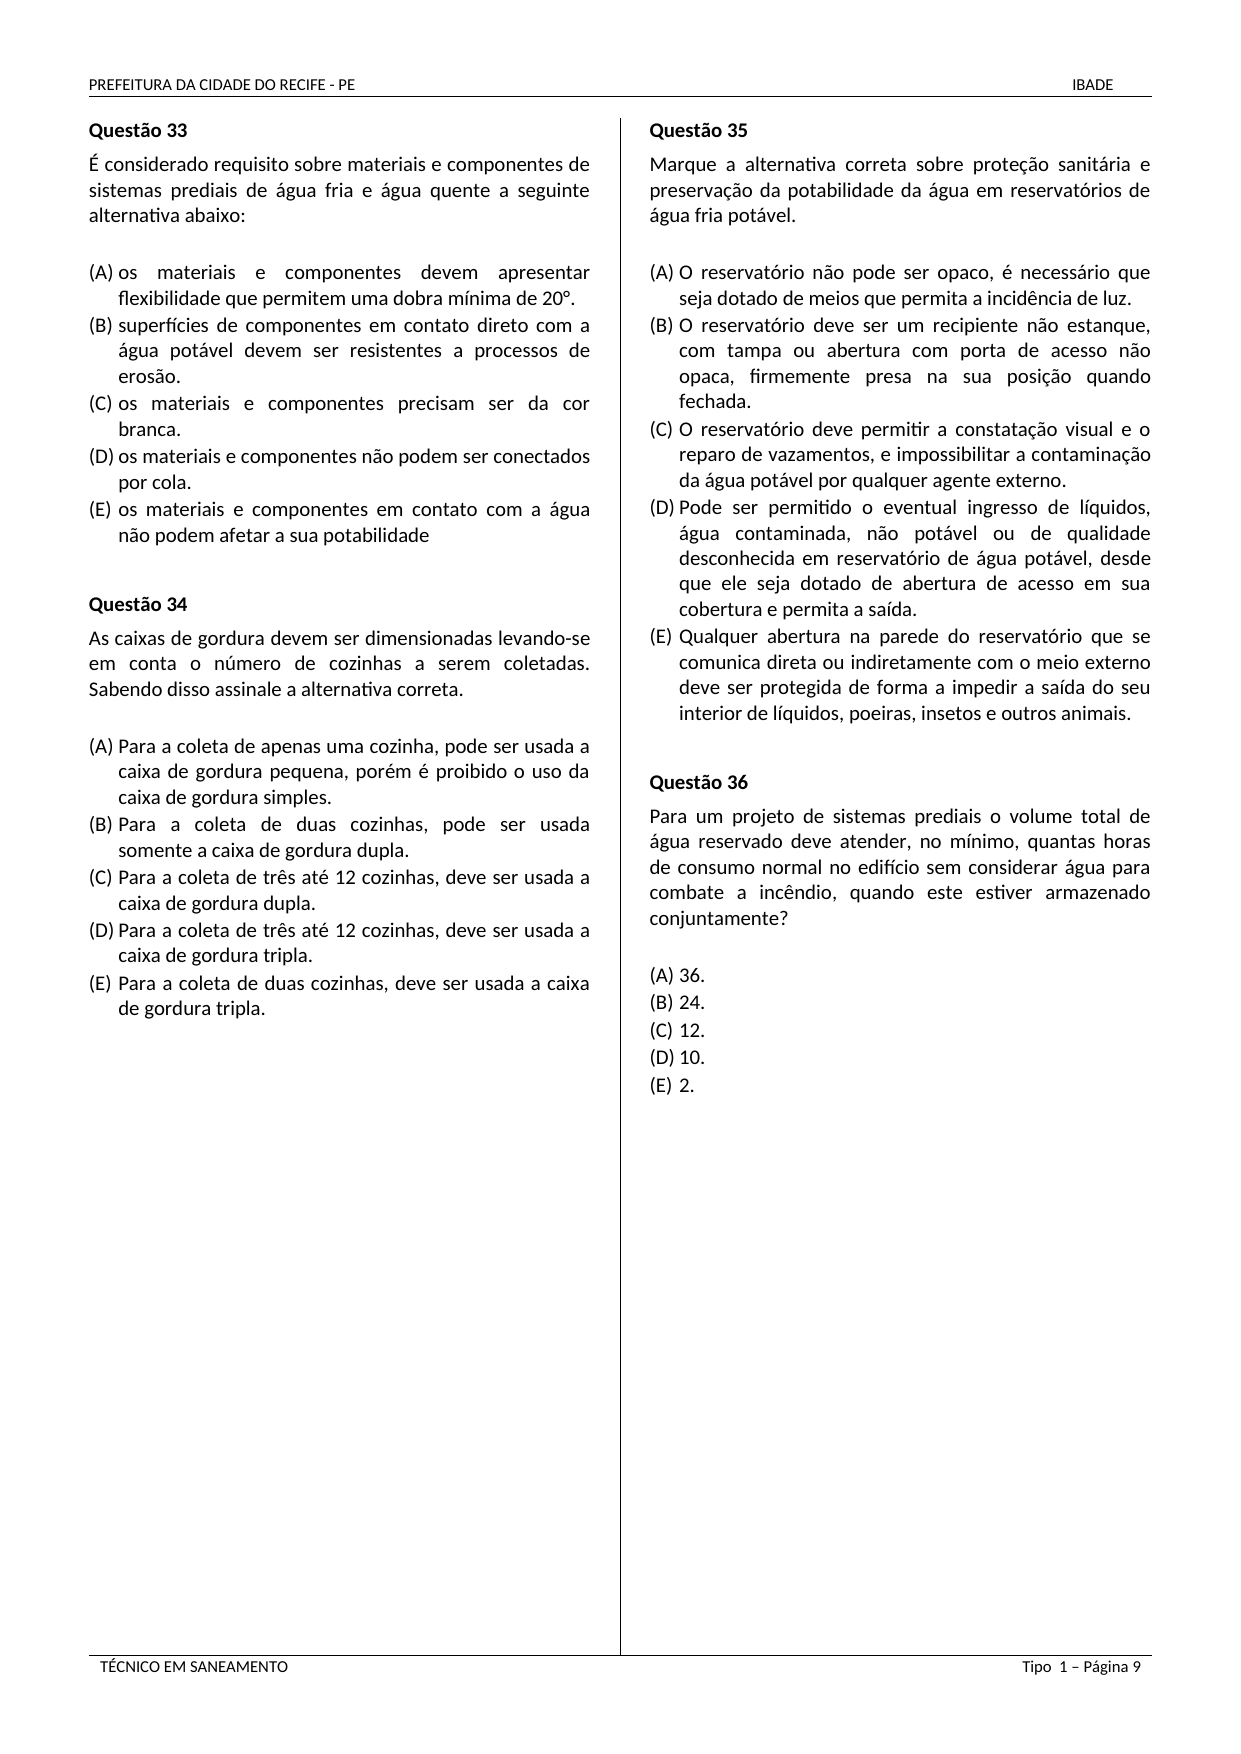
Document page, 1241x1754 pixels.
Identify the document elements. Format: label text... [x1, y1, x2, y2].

text (C) 12. [679, 1017, 1152, 1042]
text Questão 36 [649, 769, 1152, 795]
text (A) 36. [679, 962, 1152, 987]
text (D) Para a coleta de três até 12 cozinhas, deve ser usada a caixa de gordura tripla. [89, 917, 591, 968]
text As caixas de gordura devem ser dimensionadas levando-se em conta o número de cozinhas a serem coletadas. Sabendo disso assinale a alternativa correta. [89, 625, 591, 701]
text (C) os materiais e componentes precisam ser da cor branca. [89, 391, 591, 441]
text (A) os materiais e componentes devem apresentar flexibilidade que permitem uma dobra mínima de 20°. [89, 259, 591, 310]
text (B) 24. [679, 989, 1152, 1015]
text Para um projeto de sistemas prediais o volume total de água reservado deve atender, no mínimo, quantas horas de consumo normal no edifício sem considerar água para combate a incêndio, quando este estiver armazenado conjuntamente? [649, 803, 1152, 930]
text (E) Qualquer abertura na parede do reservatório que se comunica direta ou indiretamente com o meio externo deve ser protegida de forma a impedir a saída do seu interior de líquidos, poeiras, insetos e outros animais. [649, 623, 1152, 725]
text (E) Para a coleta de duas cozinhas, deve ser usada a caixa de gordura tripla. [89, 970, 591, 1021]
text (C) O reservatório deve permitir a constatação visual e o reparo de vazamentos, e impossibilitar a contaminação da água potável por qualquer agente externo. [649, 416, 1152, 492]
text Questão 34 [89, 591, 591, 617]
text Questão 33 [89, 118, 591, 143]
text (C) Para a coleta de três até 12 cozinhas, deve ser usada a caixa de gordura dupla. [89, 864, 591, 915]
text (D) 10. [679, 1044, 1152, 1070]
text Marque a alternativa correta sobre proteção sanitária e preservação da potabilidade da água em reservatórios de água fria potável. [649, 151, 1152, 228]
text (B) superfícies de componentes em contato direto com a água potável devem ser resistentes a processos de erosão. [89, 312, 591, 388]
text (B) O reservatório deve ser um recipiente não estanque, com tampa ou abertura com porta de acesso não opaca, firmemente presa na sua posição quando fechada. [649, 312, 1152, 414]
text É considerado requisito sobre materiais e componentes de sistemas prediais de água fria e água quente a seguinte alternativa abaixo: [89, 151, 591, 228]
text (E) os materiais e componentes em contato com a água não podem afetar a sua potabilidade [89, 496, 591, 547]
text (A) O reservatório não pode ser opaco, é necessário que seja dotado de meios que permita a incidência de luz. [649, 259, 1152, 310]
text (D) Pode ser permitido o eventual ingresso de líquidos, água contaminada, não potável ou de qualidade desconhecida em reservatório de água potável, desde que ele seja dotado de abertura de acesso em sua cobertura e permita a saída. [649, 494, 1152, 621]
text (D) os materiais e componentes não podem ser conectados por cola. [89, 443, 591, 494]
text (E) 2. [679, 1072, 1152, 1097]
text Questão 35 [649, 118, 1152, 143]
text (A) Para a coleta de apenas uma cozinha, pode ser usada a caixa de gordura pequena, porém é proibido o uso da caixa de gordura simples. [89, 733, 591, 809]
text (B) Para a coleta de duas cozinhas, pode ser usada somente a caixa de gordura dupla. [89, 811, 591, 862]
